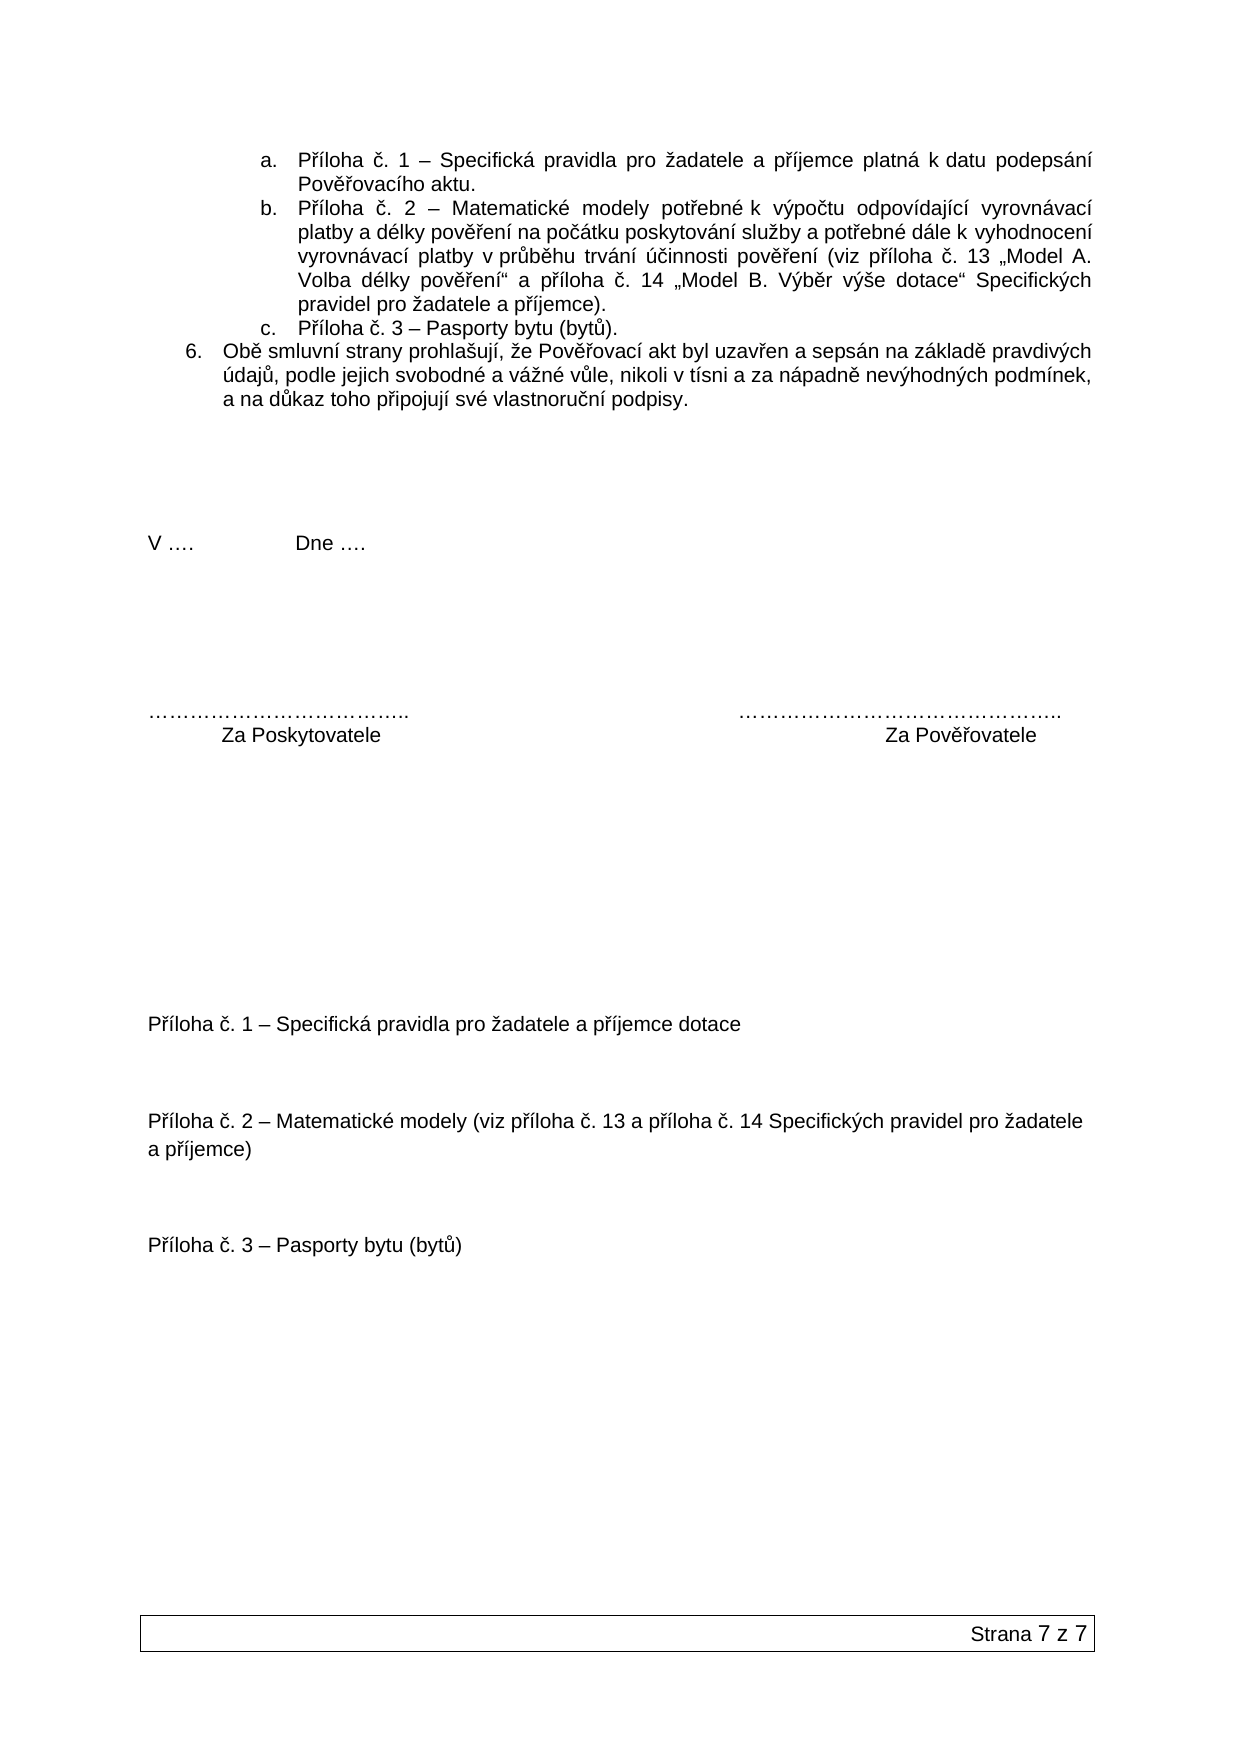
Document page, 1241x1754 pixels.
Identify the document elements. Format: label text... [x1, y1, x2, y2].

text ……………………………….. ……………………………………….. [148, 699, 1093, 723]
list Obě smluvní strany prohlašují, že Pověřovací akt byl uzavřen a sepsán na základě pravdivých údajů, podle jejich svobodné a vážné vůle, nikoli v tísni a za nápadně nevýhodných podmínek, a na důkaz toho připojují své vlastnoruční podpisy. [185, 339, 1093, 411]
list Příloha č. 3 – Pasporty bytu (bytů). [260, 315, 1093, 339]
text Za Poskytovatele Za Pověřovatele [148, 723, 1093, 747]
list Příloha č. 1 – Specifická pravidla pro žadatele a příjemce platná k datu podepsání Pověřovacího aktu. [260, 148, 1093, 196]
text Příloha č. 1 – Specifická pravidla pro žadatele a příjemce dotace [148, 1012, 1093, 1036]
text V …. Dne …. [148, 531, 1093, 555]
list Příloha č. 2 – Matematické modely potřebné k výpočtu odpovídající vyrovnávací platby a délky pověření na počátku poskytování služby a potřebné dále k vyhodnocení vyrovnávací platby v průběhu trvání účinnosti pověření (viz příloha č. 13 „Model A. Volba délky pověření“ a příloha č. 14 „Model B. Výběr výše dotace“ Specifických pravidel pro žadatele a příjemce). [260, 196, 1093, 315]
text Příloha č. 2 – Matematické modely (viz příloha č. 13 a příloha č. 14 Specifických pravidel pro žadatele a příjemce) [148, 1109, 1093, 1160]
text Příloha č. 3 – Pasporty bytu (bytů) [148, 1233, 1093, 1257]
